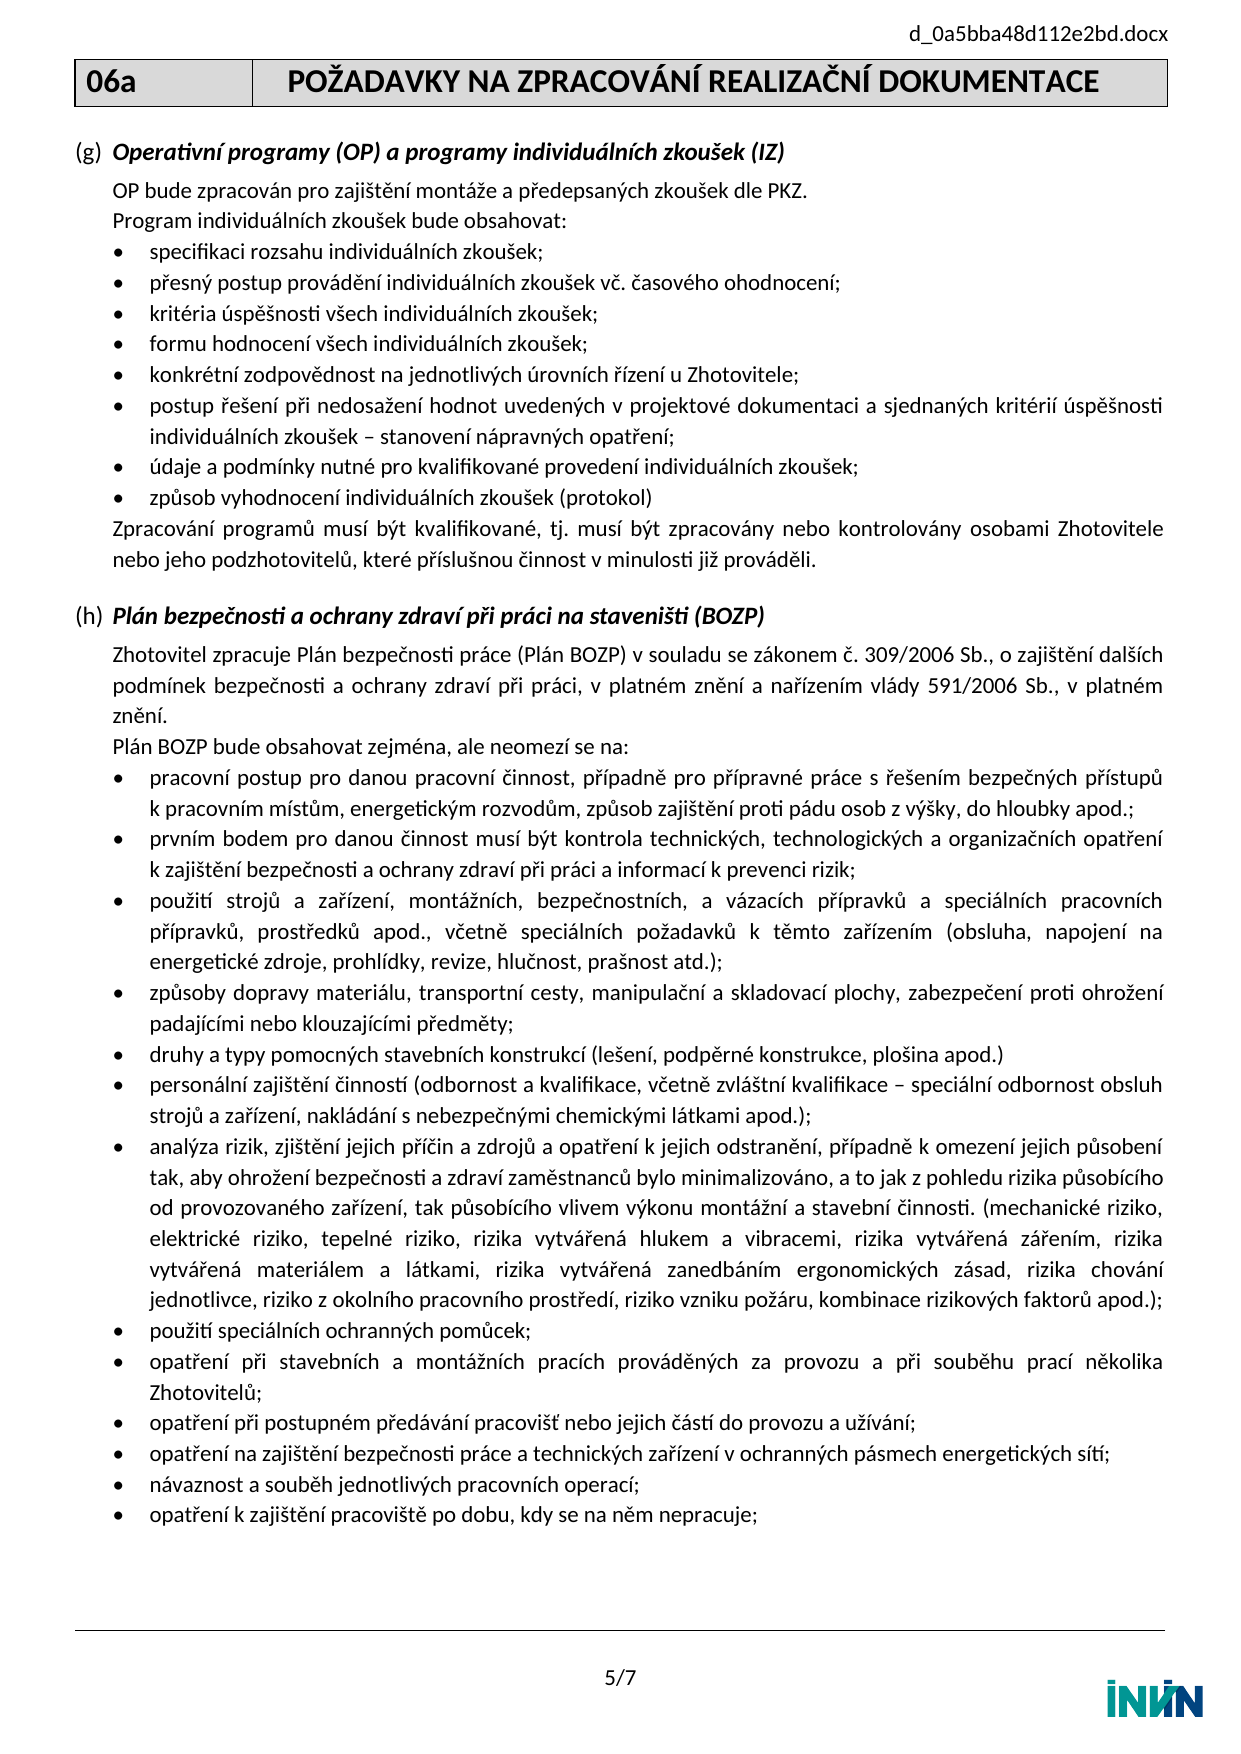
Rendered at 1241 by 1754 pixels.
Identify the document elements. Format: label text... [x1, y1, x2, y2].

list formu hodnocení všech individuálních zkoušek; [112, 329, 1165, 358]
list použití strojů a zařízení, montážních, bezpečnostních, a vázacích přípravků a speciálních pracovních přípravků, prostředků apod., včetně speciálních požadavků k těmto zařízením (obsluha, napojení na energetické zdroje, prohlídky, revize, hlučnost, prašnost atd.); [112, 886, 1165, 976]
list postup řešení při nedosažení hodnot uvedených v projektové dokumentaci a sjednaných kritérií úspěšnosti individuálních zkoušek – stanovení nápravných opatření; [112, 391, 1165, 450]
list opatření při postupném předávání pracovišť nebo jejich částí do provozu a užívání; [112, 1408, 1165, 1436]
list opatření k zajištění pracoviště po dobu, kdy se na něm nepracuje; [112, 1501, 1165, 1529]
list návaznost a souběh jednotlivých pracovních operací; [112, 1470, 1165, 1498]
subtitle Operativní programy (OP) a programy individuálních zkoušek (IZ) [75, 136, 1165, 167]
list analýza rizik, zjištění jejich příčin a zdrojů a opatření k jejich odstranění, případně k omezení jejich působení tak, aby ohrožení bezpečnosti a zdraví zaměstnanců bylo minimalizováno, a to jak z pohledu rizika působícího od provozovaného zařízení, tak působícího vlivem výkonu montážní a stavební činnosti. (mechanické riziko, elektrické riziko, tepelné riziko, rizika vytvářená hlukem a vibracemi, rizika vytvářená zářením, rizika vytvářená materiálem a látkami, rizika vytvářená zanedbáním ergonomických zásad, rizika chování jednotlivce, riziko z okolního pracovního prostředí, riziko vzniku požáru, kombinace rizikových faktorů apod.); [112, 1132, 1165, 1313]
list personální zajištění činností (odbornost a kvalifikace, včetně zvláštní kvalifikace – speciální odbornost obsluh strojů a zařízení, nakládání s nebezpečnými chemickými látkami apod.); [112, 1070, 1165, 1129]
subtitle Plán bezpečnosti a ochrany zdraví při práci na staveništi (BOZP) [75, 600, 1165, 631]
text Zpracování programů musí být kvalifikované, tj. musí být zpracovány nebo kontrolovány osobami Zhotovitele nebo jeho podzhotovitelů, které příslušnou činnost v minulosti již prováděli. [112, 514, 1165, 573]
text Zhotovitel zpracuje Plán bezpečnosti práce (Plán BOZP) v souladu se zákonem č. 309/2006 Sb., o zajištění dalších podmínek bezpečnosti a ochrany zdraví při práci, v platném znění a nařízením vlády 591/2006 Sb., v platném znění. [112, 640, 1165, 730]
list opatření při stavebních a montážních pracích prováděných za provozu a při souběhu prací několika Zhotovitelů; [112, 1347, 1165, 1406]
text Plán BOZP bude obsahovat zejména, ale neomezí se na: [112, 732, 1165, 760]
list způsoby dopravy materiálu, transportní cesty, manipulační a skladovací plochy, zabezpečení proti ohrožení padajícími nebo klouzajícími předměty; [112, 978, 1165, 1037]
list použití speciálních ochranných pomůcek; [112, 1316, 1165, 1344]
list způsob vyhodnocení individuálních zkoušek (protokol) [112, 483, 1165, 511]
list specifikaci rozsahu individuálních zkoušek; [112, 237, 1165, 265]
list údaje a podmínky nutné pro kvalifikované provedení individuálních zkoušek; [112, 452, 1165, 481]
list opatření na zajištění bezpečnosti práce a technických zařízení v ochranných pásmech energetických sítí; [112, 1439, 1165, 1467]
list druhy a typy pomocných stavebních konstrukcí (lešení, podpěrné konstrukce, plošina apod.) [112, 1040, 1165, 1068]
list pracovní postup pro danou pracovní činnost, případně pro přípravné práce s řešením bezpečných přístupů k pracovním místům, energetickým rozvodům, způsob zajištění proti pádu osob z výšky, do hloubky apod.; [112, 763, 1165, 822]
text OP bude zpracován pro zajištění montáže a předepsaných zkoušek dle PKZ. [112, 176, 1165, 204]
text Program individuálních zkoušek bude obsahovat: [112, 207, 1165, 235]
list konkrétní zodpovědnost na jednotlivých úrovních řízení u Zhotovitele; [112, 360, 1165, 388]
list prvním bodem pro danou činnost musí být kontrola technických, technologických a organizačních opatření k zajištění bezpečnosti a ochrany zdraví při práci a informací k prevenci rizik; [112, 824, 1165, 883]
picture [1107, 1679, 1203, 1717]
list přesný postup provádění individuálních zkoušek vč. časového ohodnocení; [112, 268, 1165, 296]
list kritéria úspěšnosti všech individuálních zkoušek; [112, 299, 1165, 327]
